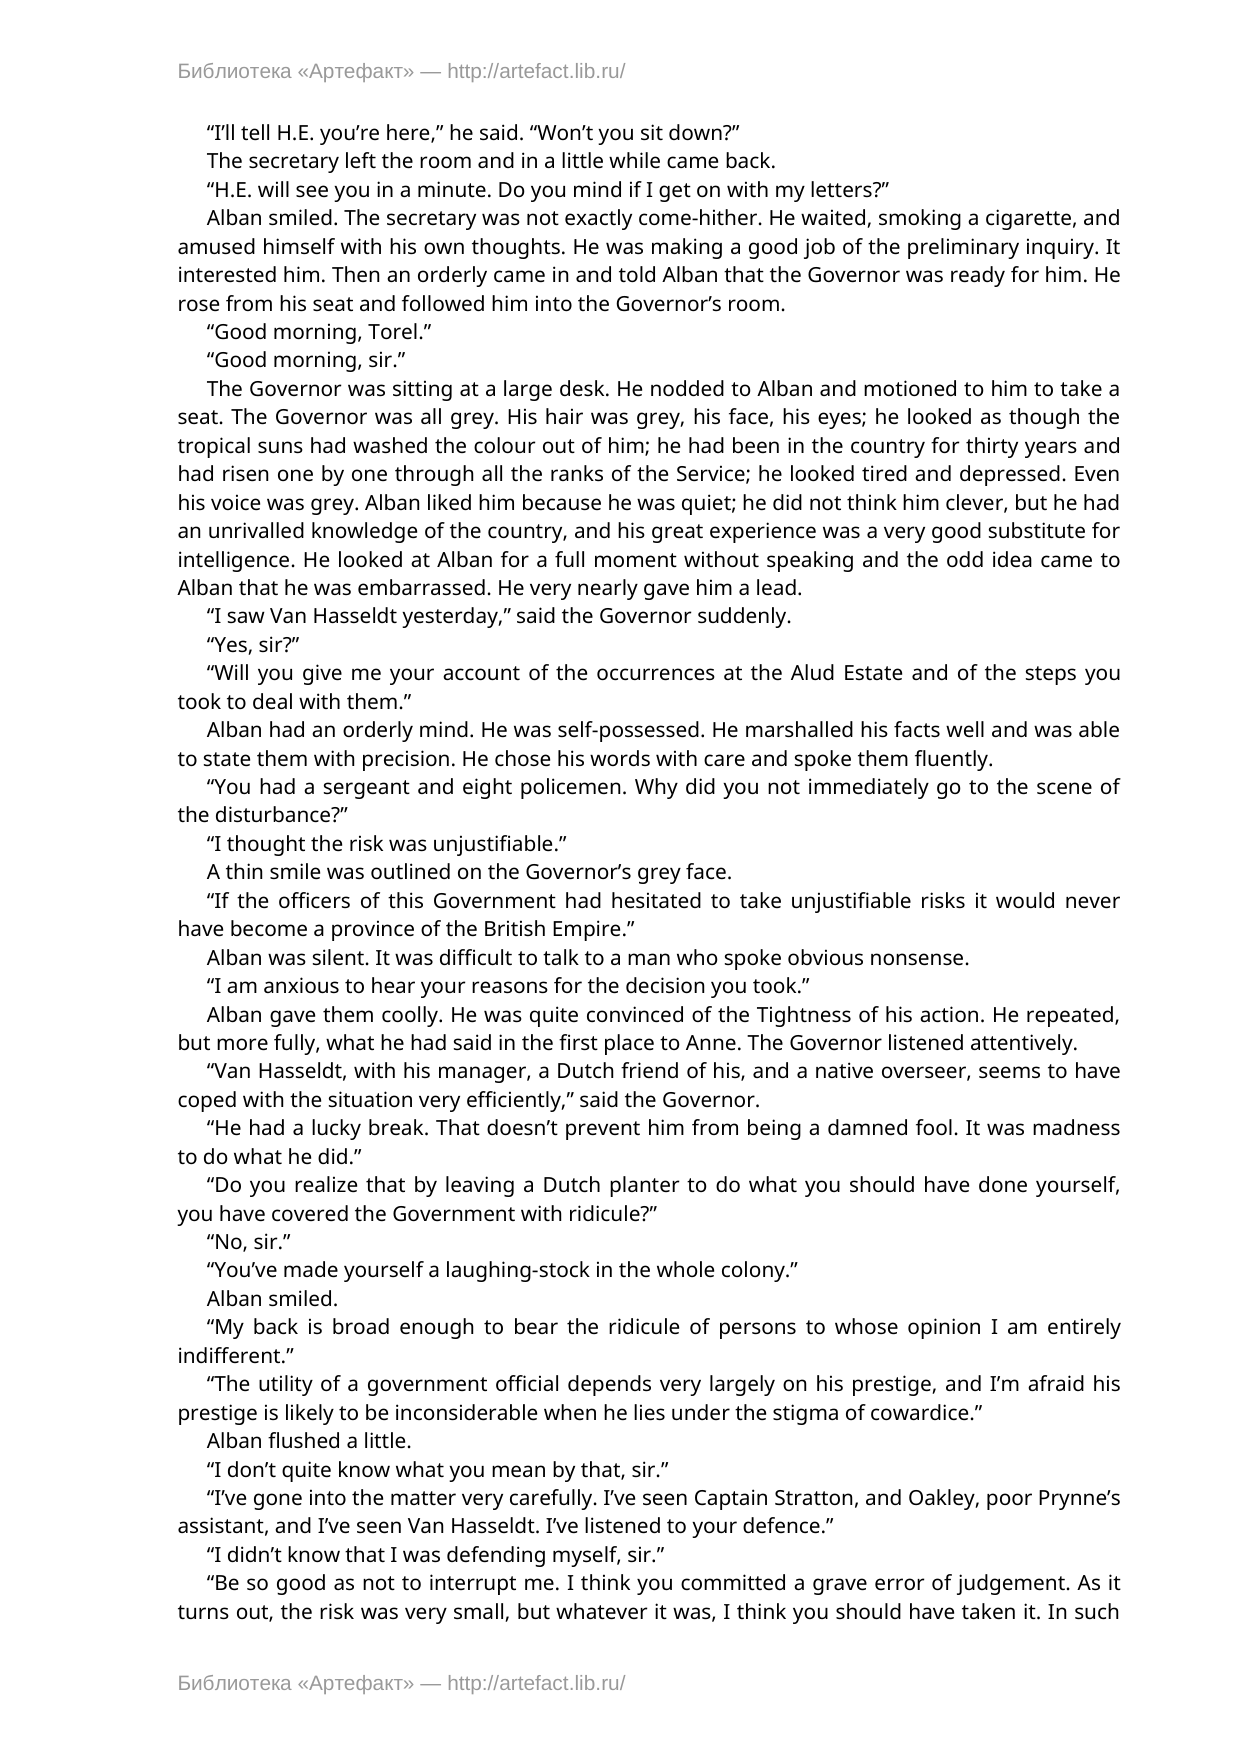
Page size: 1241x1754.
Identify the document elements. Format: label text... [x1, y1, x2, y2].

text Alban smiled. The secretary was not exactly come-hither. He waited, smoking a cigarette, and amused himself with his own thoughts. He was making a good job of the preliminary inquiry. It interested him. Then an orderly came in and told Alban that the Governor was ready for him. He rose from his seat and followed him into the Governor’s room. [177, 203, 1122, 317]
text “The utility of a government official depends very largely on his prestige, and I’m afraid his prestige is likely to be inconsiderable when he lies under the stigma of cowardice.” [177, 1369, 1122, 1426]
text “You had a sergeant and eight policemen. Why did you not immediately go to the scene of the disturbance?” [177, 772, 1122, 829]
text “Van Hasseldt, with his manager, a Dutch friend of his, and a native overseer, seems to have coped with the situation very efficiently,” said the Governor. [177, 1057, 1122, 1113]
text “I didn’t know that I was defending myself, sir.” [177, 1540, 1122, 1568]
text “H.E. will see you in a minute. Do you mind if I get on with my letters?” [177, 175, 1122, 203]
text “I saw Van Hasseldt yesterday,” said the Governor suddenly. [177, 602, 1122, 630]
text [177, 1568, 1122, 1625]
text The secretary left the room and in a little while came back. [177, 147, 1122, 175]
text “Yes, sir?” [177, 630, 1122, 658]
text “Will you give me your account of the occurrences at the Alud Estate and of the steps you took to deal with them.” [177, 658, 1122, 715]
text “You’ve made yourself a laughing-stock in the whole colony.” [177, 1256, 1122, 1284]
text “Good morning, sir.” [177, 346, 1122, 374]
text “Do you realize that by leaving a Dutch planter to do what you should have done yourself, you have covered the Government with ridicule?” [177, 1170, 1122, 1227]
text Alban was silent. It was difficult to talk to a man who spoke obvious nonsense. [177, 943, 1122, 971]
text A thin smile was outlined on the Governor’s grey face. [177, 857, 1122, 886]
text Alban flushed a little. [177, 1426, 1122, 1455]
text “I don’t quite know what you mean by that, sir.” [177, 1455, 1122, 1483]
text “If the officers of this Government had hesitated to take unjustifiable risks it would never have become a province of the British Empire.” [177, 886, 1122, 943]
text “I am anxious to hear your reasons for the decision you took.” [177, 971, 1122, 1000]
text Alban smiled. [177, 1284, 1122, 1312]
text “No, sir.” [177, 1227, 1122, 1256]
text Alban had an orderly mind. He was self-possessed. He marshalled his facts well and was able to state them with precision. He chose his words with care and spoke them fluently. [177, 715, 1122, 772]
text “I thought the risk was unjustifiable.” [177, 829, 1122, 857]
text “I’ve gone into the matter very carefully. I’ve seen Captain Stratton, and Oakley, poor Prynne’s assistant, and I’ve seen Van Hasseldt. I’ve listened to your defence.” [177, 1483, 1122, 1540]
text “Good morning, Torel.” [177, 317, 1122, 346]
text The Governor was sitting at a large desk. He nodded to Alban and motioned to him to take a seat. The Governor was all grey. His hair was grey, his face, his eyes; he looked as though the tropical suns had washed the colour out of him; he had been in the country for thirty years and had risen one by one through all the ranks of the Service; he looked tired and depressed. Even his voice was grey. Alban liked him because he was quiet; he did not think him clever, but he had an unrivalled knowledge of the country, and his great experience was a very good substitute for intelligence. He looked at Alban for a full moment without speaking and the odd idea came to Alban that he was embarrassed. He very nearly gave him a lead. [177, 374, 1122, 602]
text Alban gave them coolly. He was quite convinced of the Tightness of his action. He repeated, but more fully, what he had said in the first place to Anne. The Governor listened attentively. [177, 1000, 1122, 1057]
text “I’ll tell H.E. you’re here,” he said. “Won’t you sit down?” [177, 118, 1122, 147]
text “He had a lucky break. That doesn’t prevent him from being a damned fool. It was madness to do what he did.” [177, 1113, 1122, 1170]
text “My back is broad enough to bear the ridicule of persons to whose opinion I am entirely indifferent.” [177, 1312, 1122, 1369]
